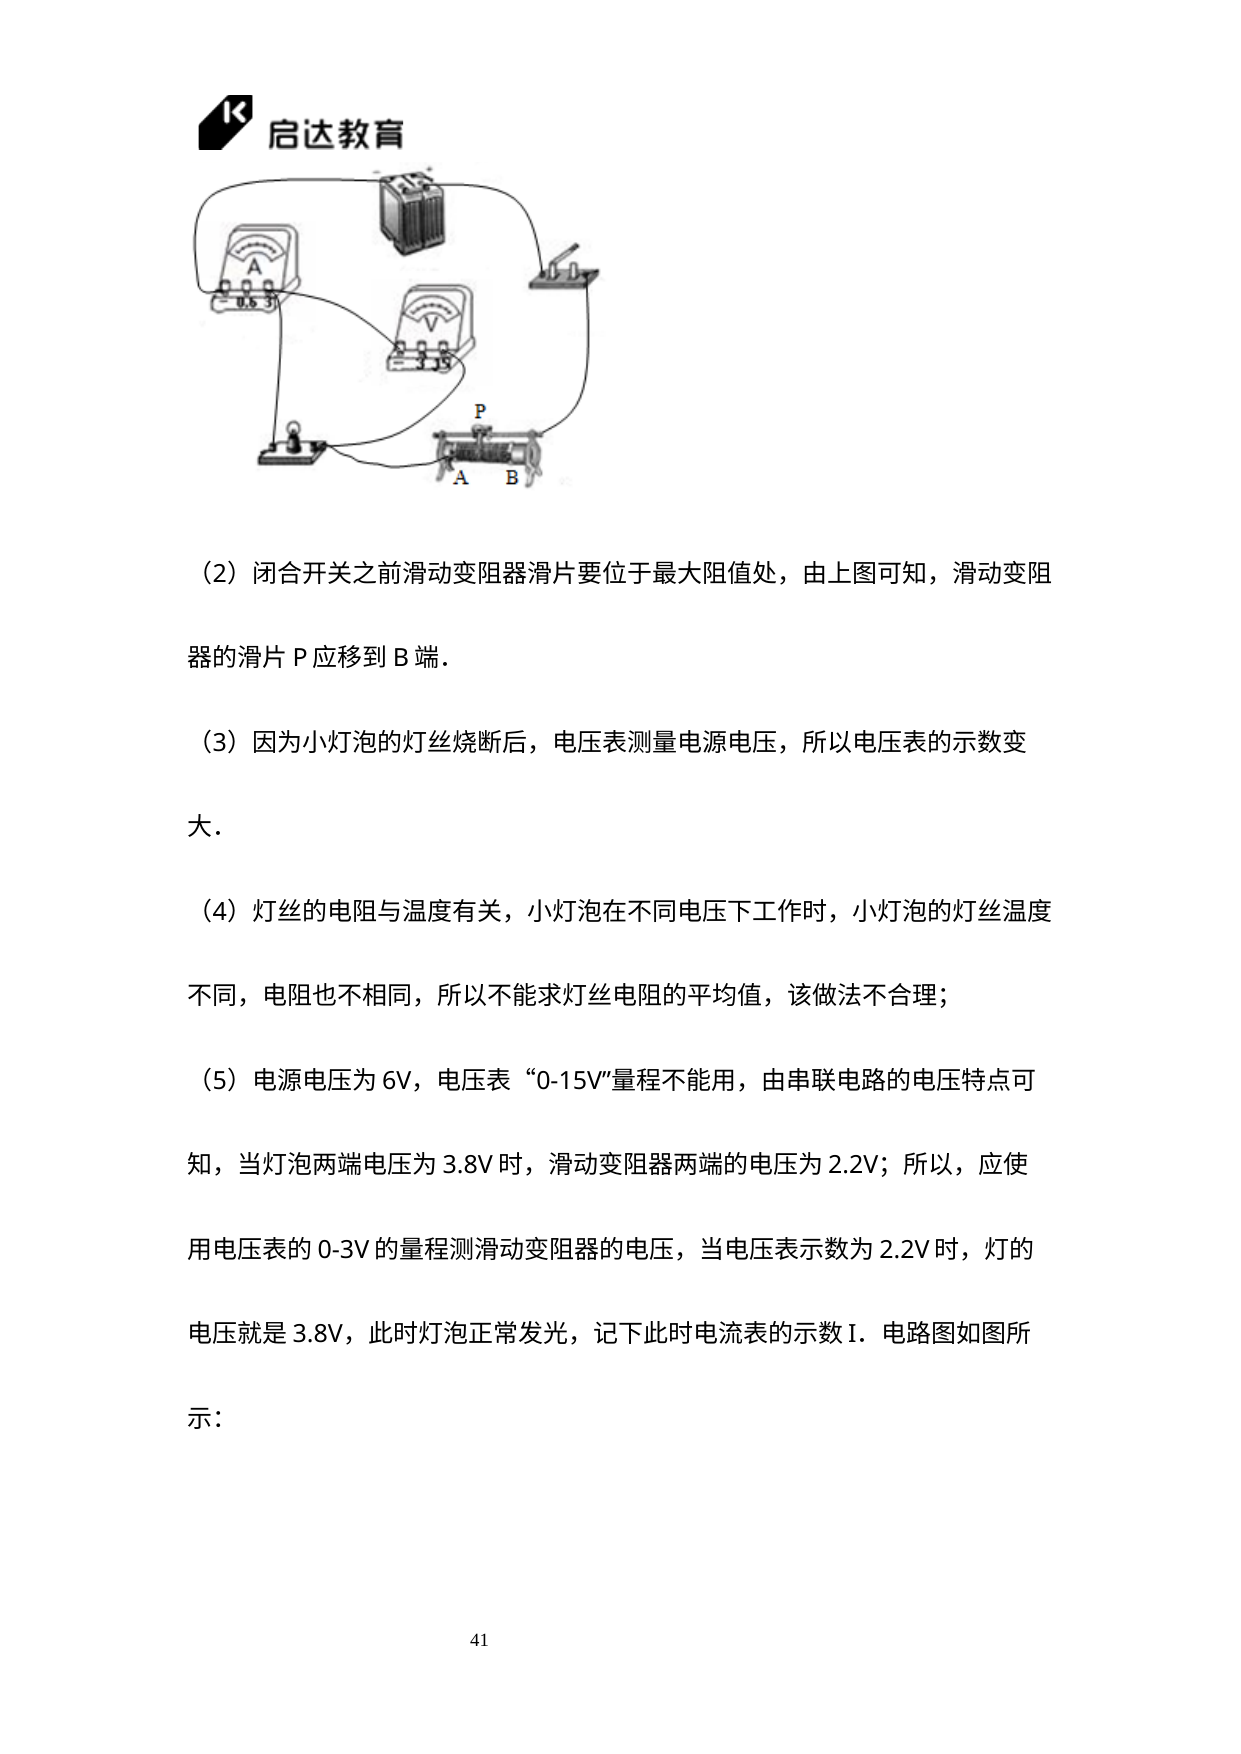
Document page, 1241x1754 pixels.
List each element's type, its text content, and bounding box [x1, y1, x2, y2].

picture [198, 95, 404, 150]
picture [187, 162, 610, 494]
